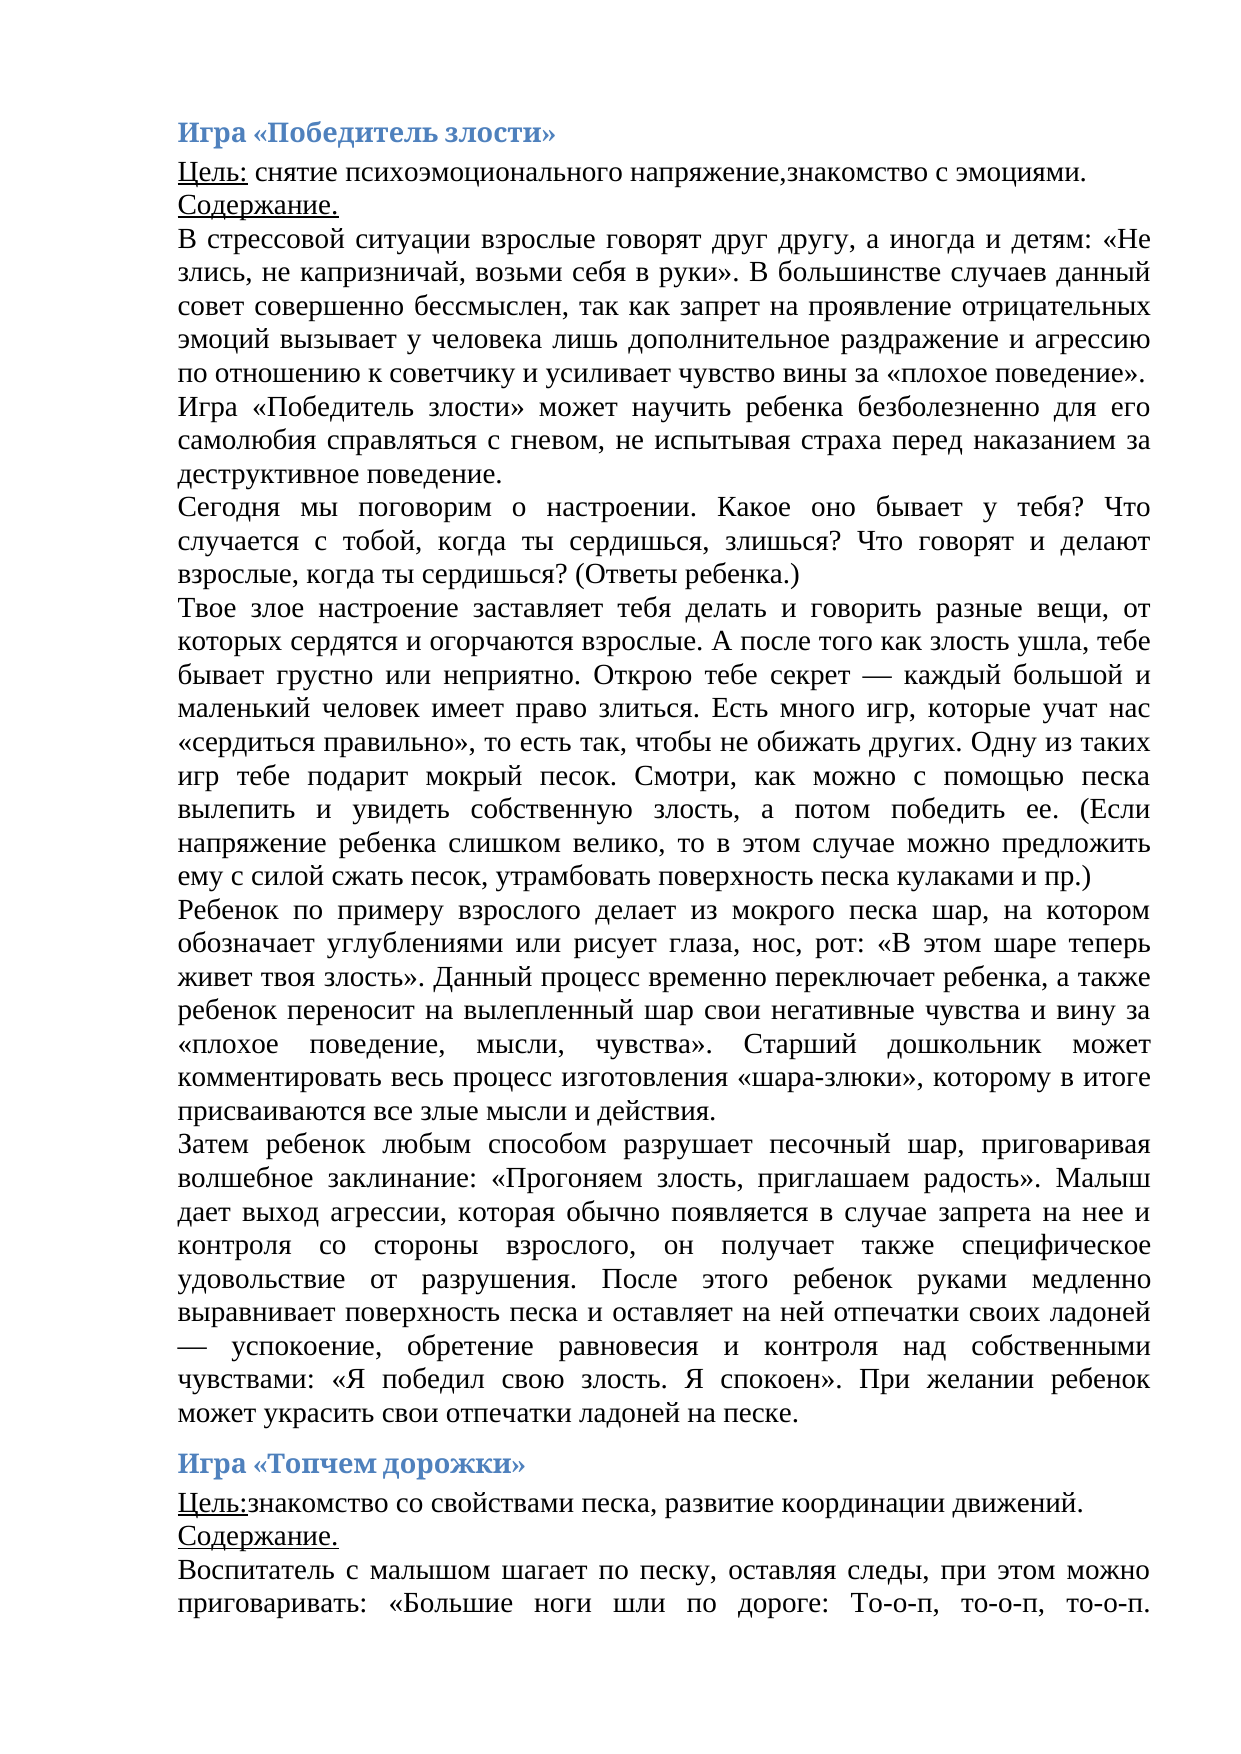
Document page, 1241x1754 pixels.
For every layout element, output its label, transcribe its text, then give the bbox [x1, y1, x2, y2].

subtitle Игра «Топчем дорожки» [177, 1449, 1152, 1480]
text Цель:знакомство со свойствами песка, развитие координации движений. [177, 1485, 1152, 1518]
text Содержание. [177, 187, 1152, 221]
subtitle Игра «Победитель злости» [177, 118, 1152, 149]
text Игра «Победитель злости» может научить ребенка безболезненно для его самолюбия справляться с гневом, не испытывая страха перед наказанием за деструктивное поведение. [177, 389, 1152, 489]
text Сегодня мы поговорим о настроении. Какое оно бывает у тебя? Что случается с тобой, когда ты сердишься, злишься? Что говорят и делают взрослые, когда ты сердишься? (Ответы ребенка.) [177, 489, 1152, 590]
text Твое злое настроение заставляет тебя делать и говорить разные вещи, от которых сердятся и огорчаются взрослые. А после того как злость ушла, тебе бывает грустно или неприятно. Открою тебе секрет — каждый большой и маленький человек имеет право злиться. Есть много игр, которые учат нас «сердиться правильно», то есть так, чтобы не обижать других. Одну из таких игр тебе подарит мокрый песок. Смотри, как можно с помощью песка вылепить и увидеть собственную злость, а потом победить ее. (Если напряжение ребенка слишком велико, то в этом случае можно предложить ему с силой сжать песок, утрамбовать поверхность песка кулаками и пр.) [177, 590, 1152, 892]
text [177, 1552, 1152, 1619]
text В стрессовой ситуации взрослые говорят друг другу, а иногда и детям: «Не злись, не капризничай, возьми себя в руки». В большинстве случаев данный совет совершенно бессмыслен, так как запрет на проявление отрицательных эмоций вызывает у человека лишь дополнительное раздражение и агрессию по отношению к советчику и усиливает чувство вины за «плохое поведение». [177, 221, 1152, 389]
text Ребенок по примеру взрослого делает из мокрого песка шар, на котором обозначает углублениями или рисует глаза, нос, рот: «В этом шаре теперь живет твоя злость». Данный процесс временно переключает ребенка, а также ребенок переносит на вылепленный шар свои негативные чувства и вину за «плохое поведение, мысли, чувства». Старший дошкольник может комментировать весь процесс изготовления «шара-злюки», которому в итоге присваиваются все злые мысли и действия. [177, 892, 1152, 1127]
text Цель: снятие психоэмоционального напряжение,знакомство с эмоциями. [177, 154, 1152, 187]
text Содержание. [177, 1518, 1152, 1552]
text Затем ребенок любым способом разрушает песочный шар, приговаривая волшебное заклинание: «Прогоняем злость, приглашаем радость». Малыш дает выход агрессии, которая обычно появляется в случае запрета на нее и контроля со стороны взрослого, он получает также специфическое удовольствие от разрушения. После этого ребенок руками медленно выравнивает поверхность песка и оставляет на ней отпечатки своих ладоней — успокоение, обретение равновесия и контроля над собственными чувствами: «Я победил свою злость. Я спокоен». При желании ребенок может украсить свои отпечатки ладоней на песке. [177, 1127, 1152, 1428]
